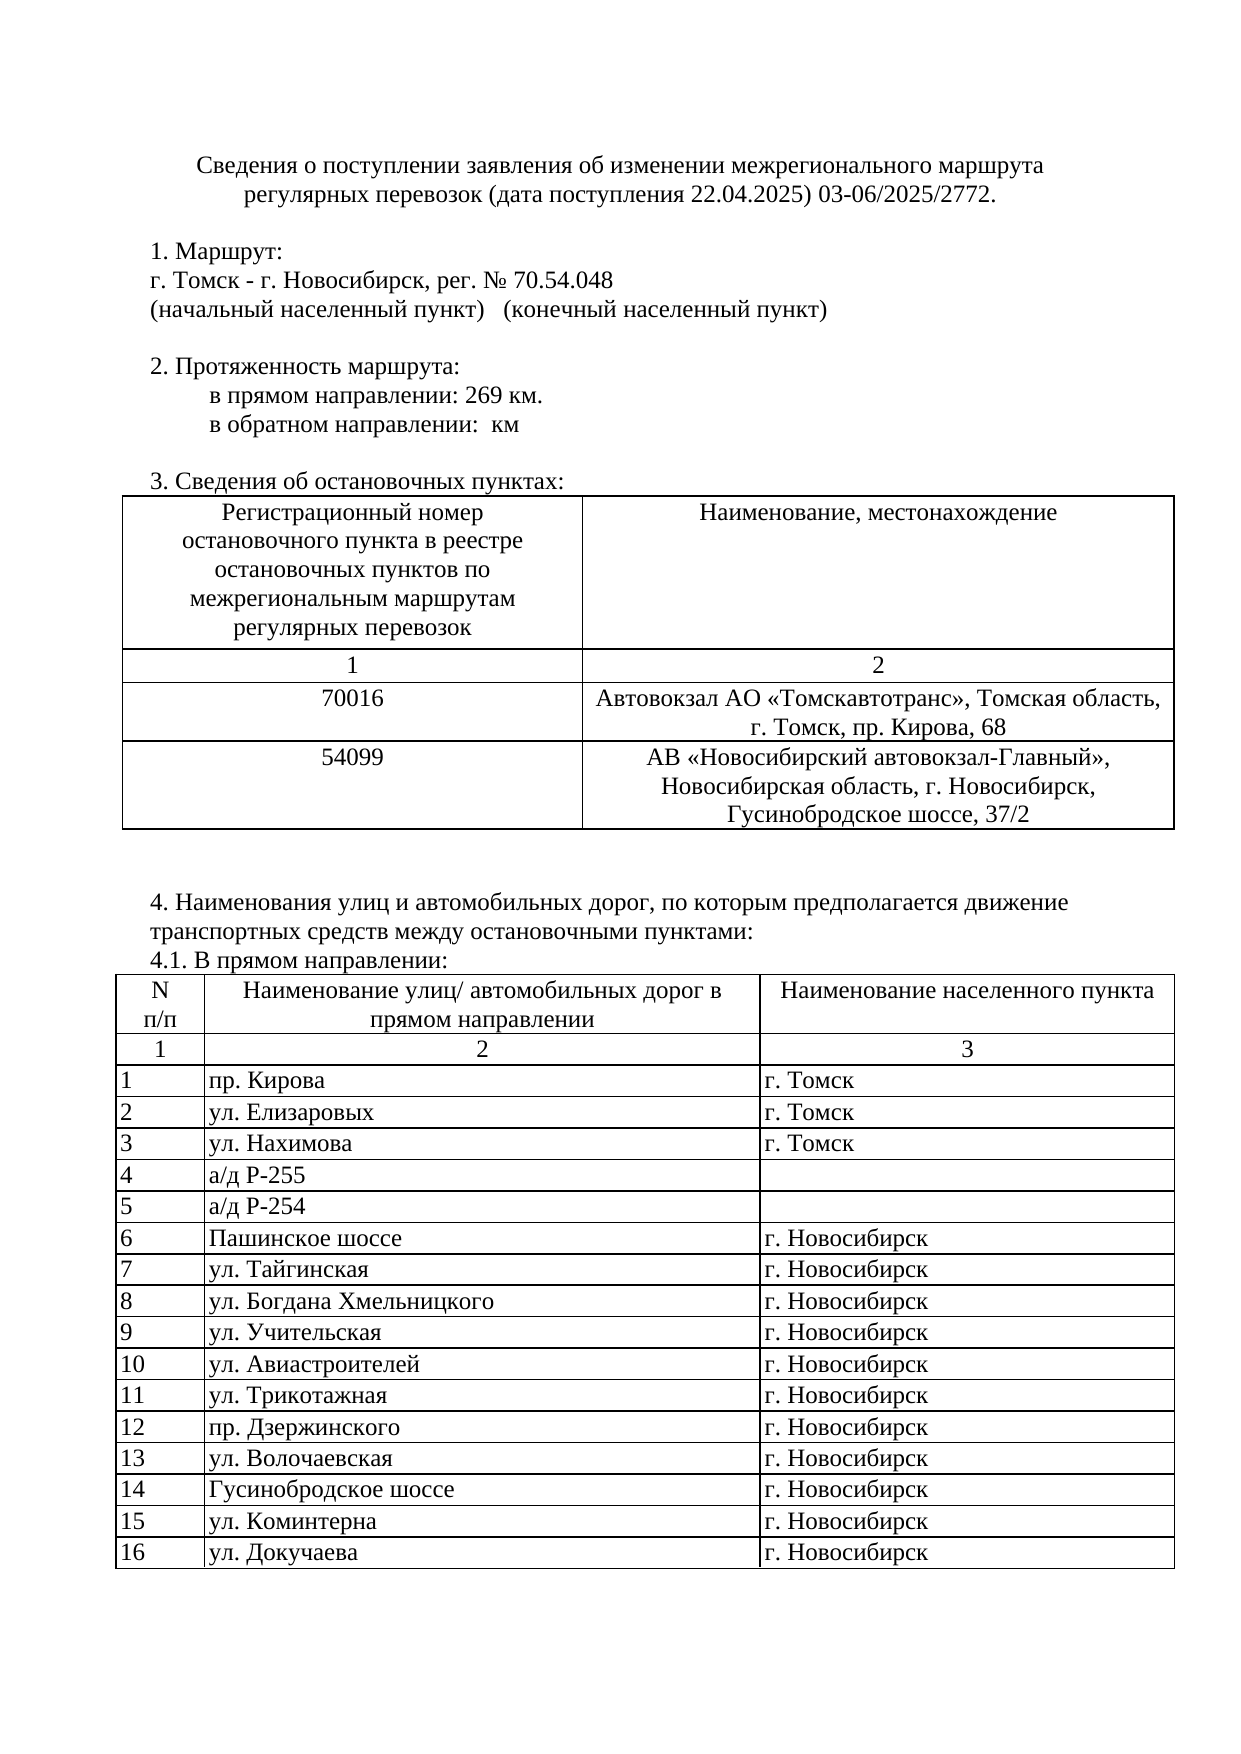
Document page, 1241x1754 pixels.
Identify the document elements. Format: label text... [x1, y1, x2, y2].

table_cell г. Новосибирск [761, 1223, 1174, 1253]
table_cell г. Новосибирск [761, 1349, 1174, 1379]
table_cell г. Томск [761, 1066, 1174, 1096]
table_cell 1 [117, 1034, 204, 1064]
table_cell 1 [117, 1066, 204, 1096]
table_cell ул. Елизаровых [205, 1097, 759, 1127]
table_header N п/п [117, 975, 204, 1033]
text Сведения о поступлении заявления об изменении межрегионального маршрута регулярных перевозок (дата поступления 22.04.2025) 03-06/2025/2772. [150, 150, 1090, 207]
table_cell г. Новосибирск [761, 1255, 1174, 1284]
table_cell г. Томск [761, 1097, 1174, 1127]
table_cell 7 [117, 1255, 204, 1284]
table_header Наименование, местонахождение [583, 497, 1173, 648]
table_cell пр. Кирова [205, 1066, 759, 1096]
table_cell 2 [117, 1097, 204, 1127]
table_cell г. Новосибирск [761, 1317, 1174, 1347]
table_cell ул. Нахимова [205, 1129, 759, 1158]
table_cell ул. Коминтерна [205, 1506, 759, 1536]
table_cell ул. Авиастроителей [205, 1349, 759, 1379]
table_cell г. Новосибирск [761, 1475, 1174, 1504]
table_cell ул. Докучаева [205, 1538, 759, 1567]
text 4.1. В прямом направлении: [150, 945, 1090, 973]
table_cell 5 [117, 1192, 204, 1221]
table_cell 8 [117, 1286, 204, 1316]
table_cell 10 [117, 1349, 204, 1379]
text в обратном направлении: км [150, 409, 1090, 437]
table_cell 11 [117, 1380, 204, 1410]
table_cell ул. Трикотажная [205, 1380, 759, 1410]
table_cell ул. Волочаевская [205, 1443, 759, 1473]
table_cell ул. Учительская [205, 1317, 759, 1347]
table_header Наименование населенного пункта [761, 975, 1174, 1033]
table_cell ул. Богдана Хмельницкого [205, 1286, 759, 1316]
table_header Регистрационный номер остановочного пункта в реестре остановочных пунктов по межрегиональным маршрутам регулярных перевозок [123, 497, 582, 648]
text 2. Протяженность маршрута: [150, 351, 1090, 380]
table_cell 14 [117, 1475, 204, 1504]
table_cell 1 [123, 650, 582, 681]
table_cell 3 [117, 1129, 204, 1158]
table_cell г. Новосибирск [761, 1412, 1174, 1442]
table_cell а/д Р-255 [205, 1160, 759, 1190]
table_cell г. Новосибирск [761, 1380, 1174, 1410]
table_cell 6 [117, 1223, 204, 1253]
table_cell г. Новосибирск [761, 1538, 1174, 1567]
table_cell г. Новосибирск [761, 1506, 1174, 1536]
text в прямом направлении: 269 км. [150, 380, 1090, 409]
table_cell 3 [761, 1034, 1174, 1064]
table_cell Автовокзал АО «Томскавтотранс», Томская область, г. Томск, пр. Кирова, 68 [583, 683, 1173, 740]
table_cell 54099 [123, 742, 582, 828]
table_cell 9 [117, 1317, 204, 1347]
table_cell Гусинобродское шоссе [205, 1475, 759, 1504]
table_cell [761, 1160, 1174, 1190]
text 1. Маршрут: [150, 236, 1090, 265]
text 3. Сведения об остановочных пунктах: [150, 466, 1090, 495]
table_cell Пашинское шоссе [205, 1223, 759, 1253]
table_cell 70016 [123, 683, 582, 740]
table_cell а/д Р-254 [205, 1192, 759, 1221]
table_cell [761, 1192, 1174, 1221]
table_cell 15 [117, 1506, 204, 1536]
table_cell г. Новосибирск [761, 1286, 1174, 1316]
text (начальный населенный пункт) (конечный населенный пункт) [150, 294, 1090, 322]
table_cell 2 [205, 1034, 759, 1064]
table_cell 4 [117, 1160, 204, 1190]
table_cell ул. Тайгинская [205, 1255, 759, 1284]
table_cell 2 [583, 650, 1173, 681]
table_cell г. Томск [761, 1129, 1174, 1158]
table_cell г. Новосибирск [761, 1443, 1174, 1473]
table_cell 16 [117, 1538, 204, 1567]
table_cell АВ «Новосибирский автовокзал-Главный», Новосибирская область, г. Новосибирск, Гусинобродское шоссе, 37/2 [583, 742, 1173, 828]
table_header Наименование улиц/ автомобильных дорог в прямом направлении [205, 975, 759, 1033]
table_cell пр. Дзержинского [205, 1412, 759, 1442]
table_cell 12 [117, 1412, 204, 1442]
text г. Томск - г. Новосибирск, рег. № 70.54.048 [150, 265, 1090, 294]
text 4. Наименования улиц и автомобильных дорог, по которым предполагается движение транспортных средств между остановочными пунктами: [150, 887, 1090, 945]
table_cell 13 [117, 1443, 204, 1473]
